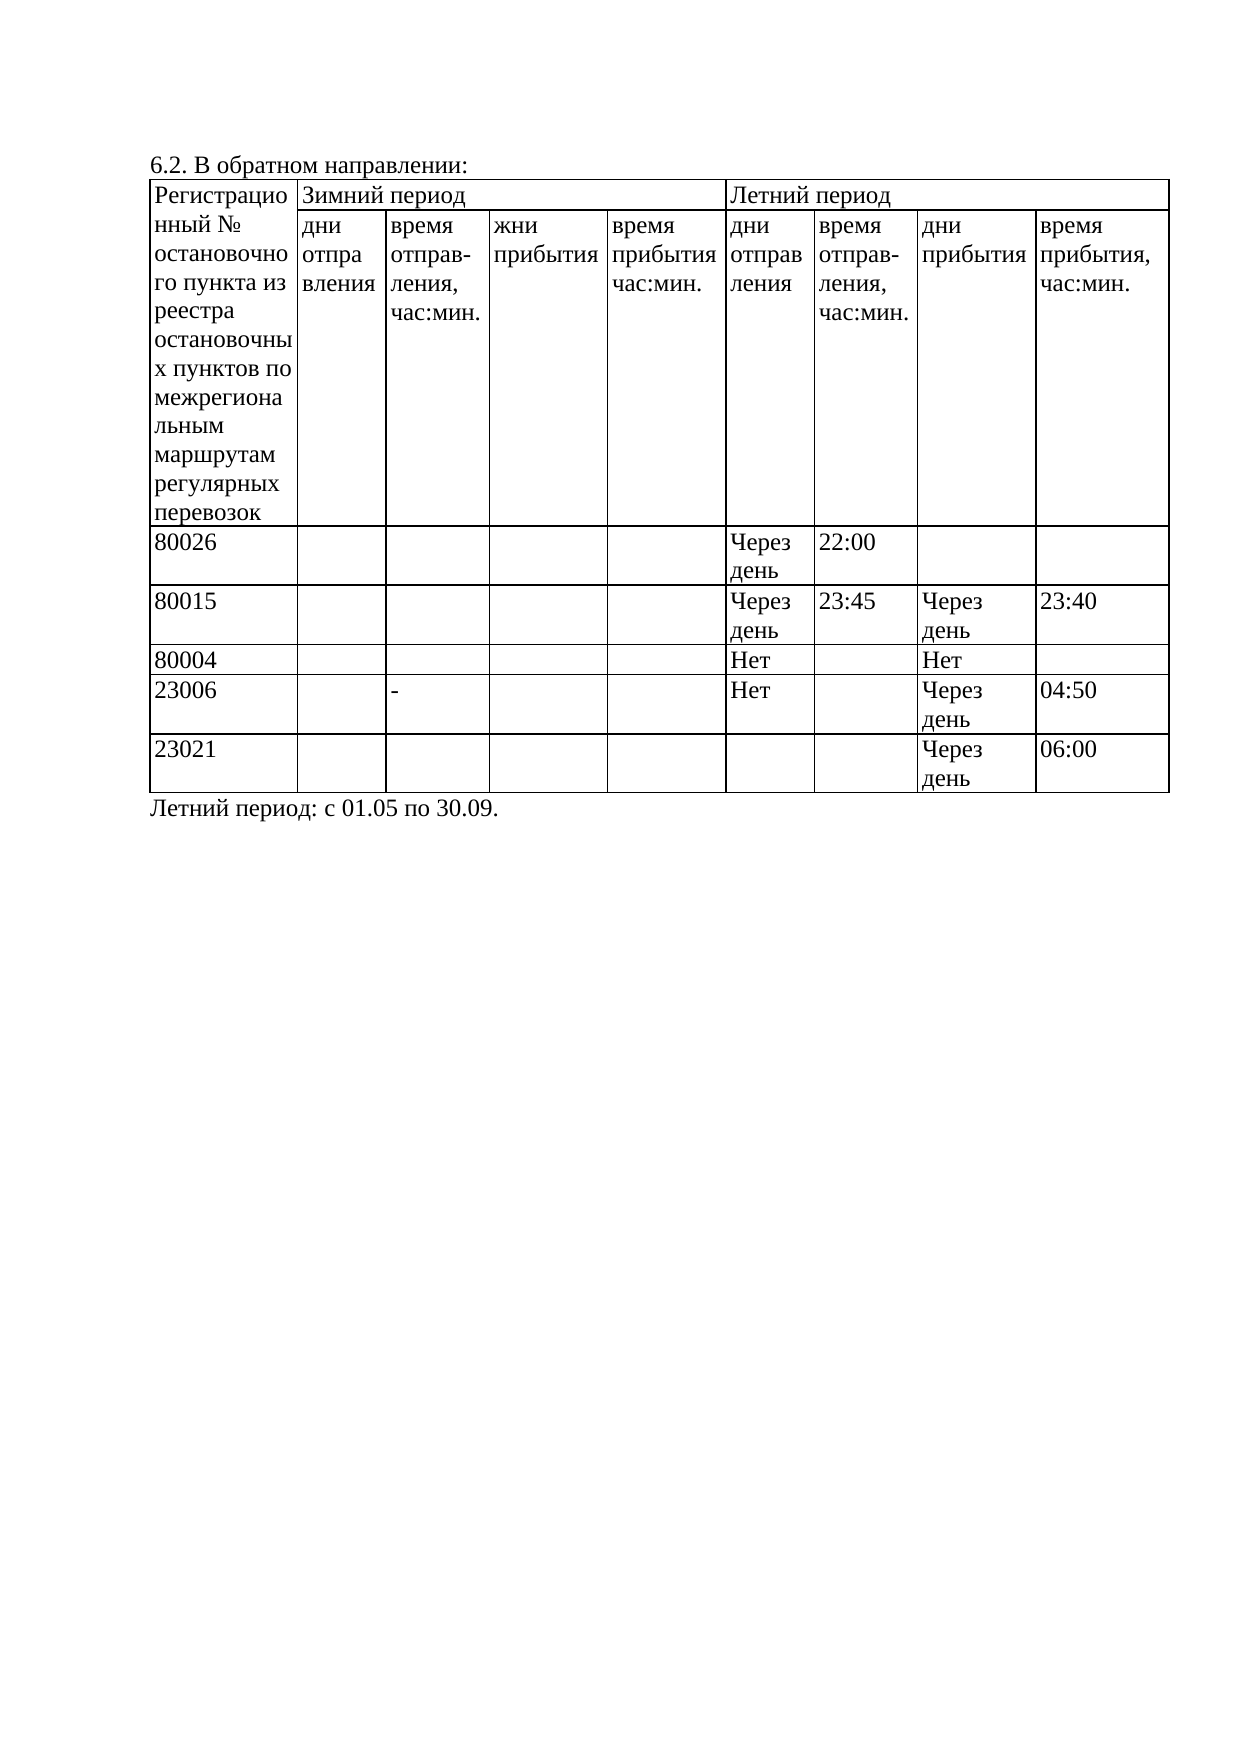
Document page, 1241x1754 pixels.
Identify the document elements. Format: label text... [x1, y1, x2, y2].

table_cell [1037, 527, 1168, 584]
table_cell [490, 675, 607, 733]
table_cell [490, 586, 607, 643]
table_cell время прибытия, час:мин. [1037, 211, 1168, 525]
table_cell 23006 [151, 675, 297, 733]
table_cell [387, 645, 489, 674]
table_cell [815, 735, 917, 792]
table_cell 23:40 [1037, 586, 1168, 643]
table_cell время прибытия час:мин. [608, 211, 725, 525]
table_cell Через день [918, 586, 1035, 643]
text 6.2. В обратном направлении: [150, 150, 1090, 179]
table_cell жни прибытия [490, 211, 607, 525]
table_cell [608, 675, 725, 733]
text Летний период: с 01.05 по 30.09. [150, 793, 1090, 822]
table_cell [387, 735, 489, 792]
table_cell [490, 645, 607, 674]
table_cell [387, 527, 489, 584]
table_cell [298, 735, 385, 792]
table_cell [608, 586, 725, 643]
table_cell 22:00 [815, 527, 917, 584]
table_cell [490, 527, 607, 584]
table_cell Через день [918, 675, 1035, 733]
table_cell Нет [918, 645, 1035, 674]
table_cell дни отправления [298, 211, 385, 525]
table_cell [815, 645, 917, 674]
table_header Летний период [727, 180, 1168, 209]
table_cell 04:50 [1037, 675, 1168, 733]
table_cell [490, 735, 607, 792]
table_cell [608, 527, 725, 584]
table_cell [1037, 645, 1168, 674]
table_cell 80004 [151, 645, 297, 674]
table_cell Через день [727, 527, 814, 584]
table_cell дни отправления [727, 211, 814, 525]
table_cell дни прибытия [918, 211, 1035, 525]
table_cell Через день [918, 735, 1035, 792]
table_cell [298, 586, 385, 643]
table_header Регистрационный № остановочного пункта из реестра остановочных пунктов по межрегиональным маршрутам регулярных перевозок [151, 180, 297, 525]
table_cell Через день [727, 586, 814, 643]
table_cell [918, 527, 1035, 584]
table_cell [298, 675, 385, 733]
table_header Зимний период [298, 180, 725, 209]
table_cell [608, 735, 725, 792]
table_cell [387, 586, 489, 643]
table_cell Нет [727, 675, 814, 733]
table_cell 23:45 [815, 586, 917, 643]
table_cell - [387, 675, 489, 733]
table_cell [298, 645, 385, 674]
table_cell [815, 675, 917, 733]
table_cell [298, 527, 385, 584]
table_cell 80026 [151, 527, 297, 584]
table_cell [727, 735, 814, 792]
table_cell [608, 645, 725, 674]
table_cell время отправления, час:мин. [815, 211, 917, 525]
table_cell время отправления, час:мин. [387, 211, 489, 525]
table_cell 06:00 [1037, 735, 1168, 792]
table_cell 80015 [151, 586, 297, 643]
table_cell 23021 [151, 735, 297, 792]
table_cell Нет [727, 645, 814, 674]
